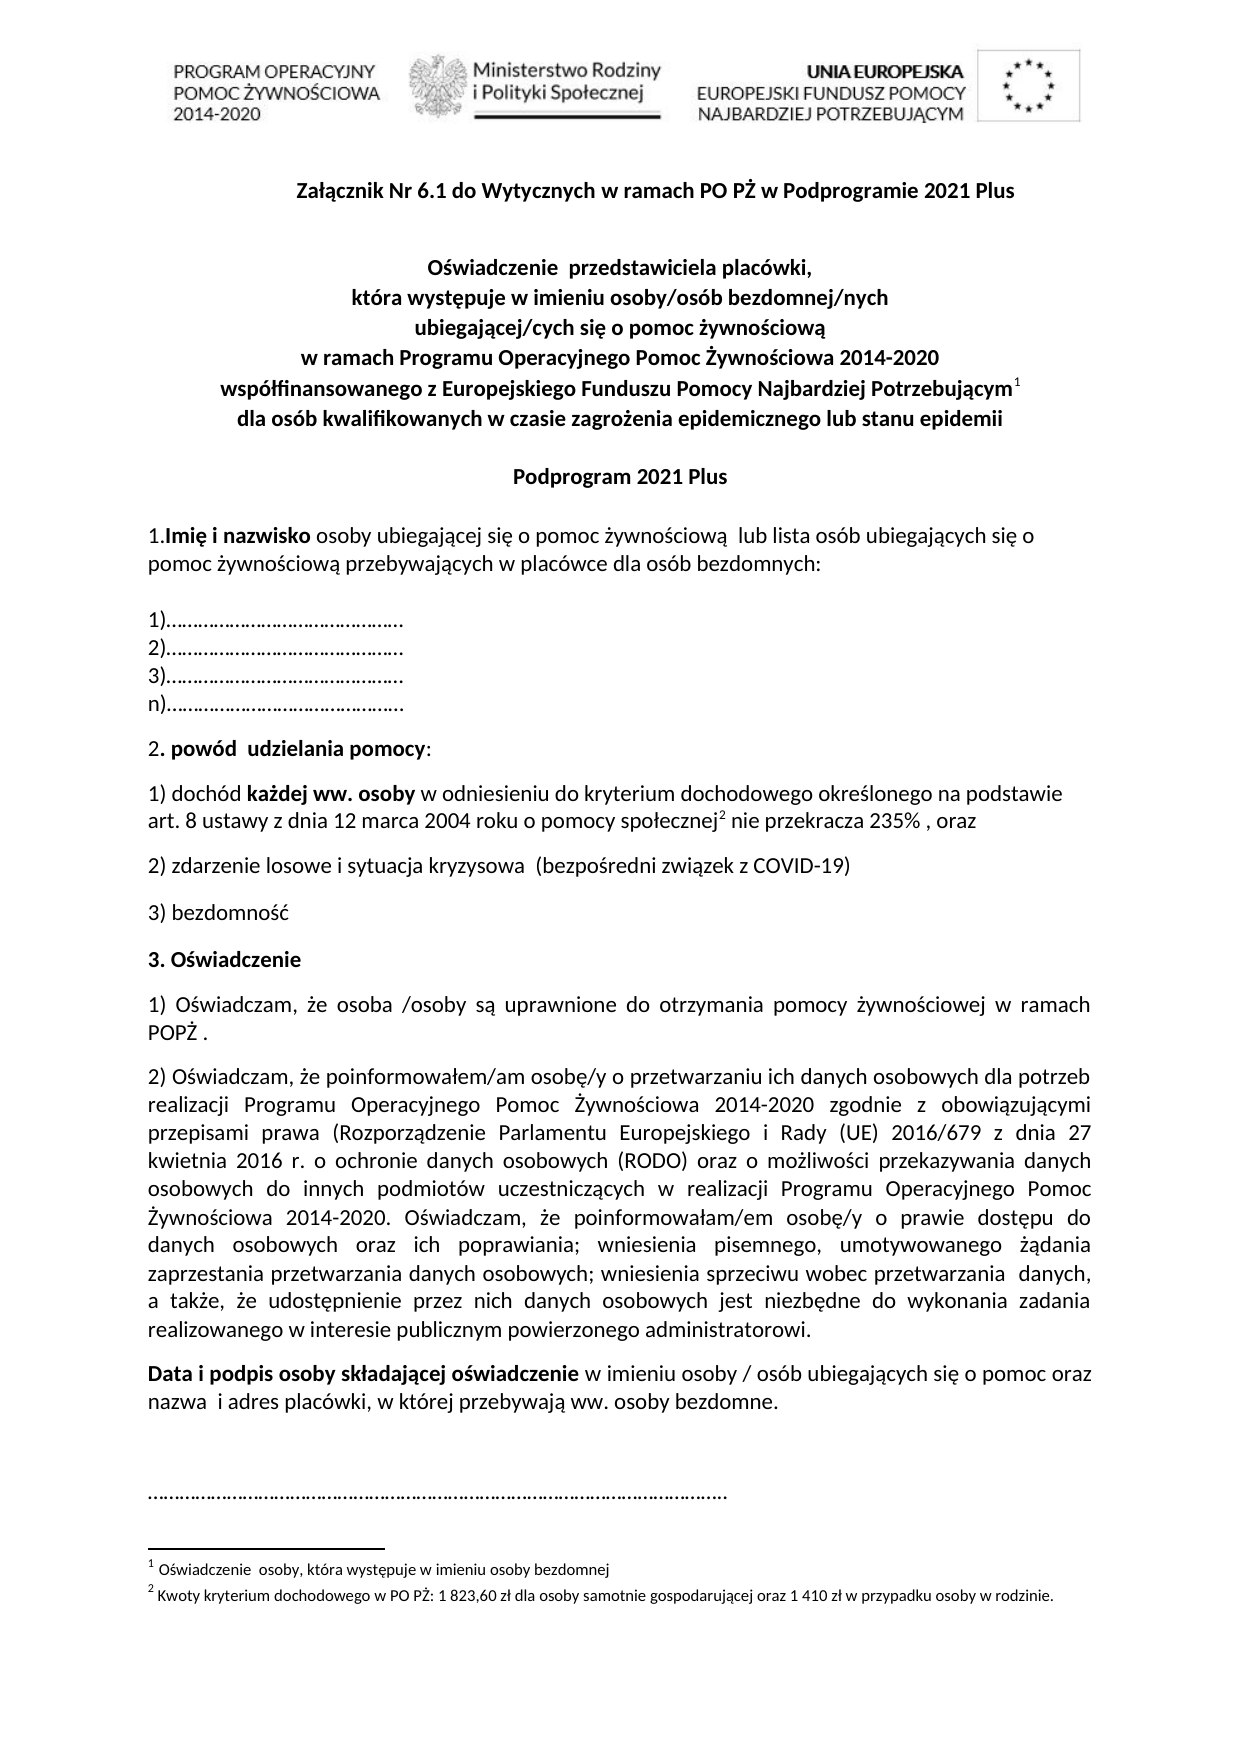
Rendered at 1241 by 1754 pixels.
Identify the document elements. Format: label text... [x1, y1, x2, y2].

text w ramach Programu Operacyjnego Pomoc Żywnościowa 2014-2020 [148, 343, 1093, 371]
text która występuje w imieniu osoby/osób bezdomnej/nych [148, 283, 1093, 311]
text Podprogram 2021 Plus [148, 462, 1093, 491]
text ……………………………………………………………………………………………….. [148, 1477, 1093, 1505]
list n)……………………………………… [148, 689, 1093, 717]
text współfinansowanego z Europejskiego Funduszu Pomocy Najbardziej Potrzebującym [148, 374, 1093, 402]
text 1) Oświadczam, że osoba /osoby są uprawnione do otrzymania pomocy żywnościowej w ramach POPŻ . [148, 990, 1093, 1046]
list 3)……………………………………… [148, 661, 1093, 689]
text Oświadczenie przedstawiciela placówki, [148, 253, 1093, 281]
text Załącznik Nr 6.1 do Wytycznych w ramach PO PŻ w Podprogramie 2021 Plus [148, 176, 1015, 204]
text 3. Oświadczenie [148, 945, 1093, 973]
list 2)……………………………………… [148, 633, 1093, 661]
text 1) dochód każdej ww. osoby w odniesieniu do kryterium dochodowego określonego na podstawie art. 8 ustawy z dnia 12 marca 2004 roku o pomocy społecznej nie przekracza 235% , oraz [148, 779, 1093, 835]
text 2) zdarzenie losowe i sytuacja kryzysowa (bezpośredni związek z COVID-19) [148, 851, 1093, 879]
text 3) bezdomność [148, 898, 1093, 926]
text dla osób kwalifikowanych w czasie zagrożenia epidemicznego lub stanu epidemii [148, 404, 1093, 432]
text 2. powód udzielania pomocy: [148, 734, 1093, 762]
text 2) Oświadczam, że poinformowałem/am osobę/y o przetwarzaniu ich danych osobowych dla potrzeb realizacji Programu Operacyjnego Pomoc Żywnościowa 2014-2020 zgodnie z obowiązującymi przepisami prawa (Rozporządzenie Parlamentu Europejskiego i Rady (UE) 2016/679 z dnia 27 kwietnia 2016 r. o ochronie danych osobowych (RODO) oraz o możliwości przekazywania danych osobowych do innych podmiotów uczestniczących w realizacji Programu Operacyjnego Pomoc Żywnościowa 2014-2020. Oświadczam, że poinformowałam/em osobę/y o prawie dostępu do danych osobowych oraz ich poprawiania; wniesienia pisemnego, umotywowanego żądania zaprzestania przetwarzania danych osobowych; wniesienia sprzeciwu wobec przetwarzania danych, a także, że udostępnienie przez nich danych osobowych jest niezbędne do wykonania zadania realizowanego w interesie publicznym powierzonego administratorowi. [148, 1062, 1093, 1343]
text Data i podpis osoby składającej oświadczenie w imieniu osoby / osób ubiegających się o pomoc oraz nazwa i adres placówki, w której przebywają ww. osoby bezdomne. [148, 1359, 1093, 1415]
picture [147, 42, 1093, 132]
text ubiegającej/cych się o pomoc żywnościową [148, 313, 1093, 341]
list 1.Imię i nazwisko osoby ubiegającej się o pomoc żywnościową lub lista osób ubiegających się o pomoc żywnościową przebywających w placówce dla osób bezdomnych: [148, 521, 1093, 577]
list 1)……………………………………… [148, 605, 1093, 633]
